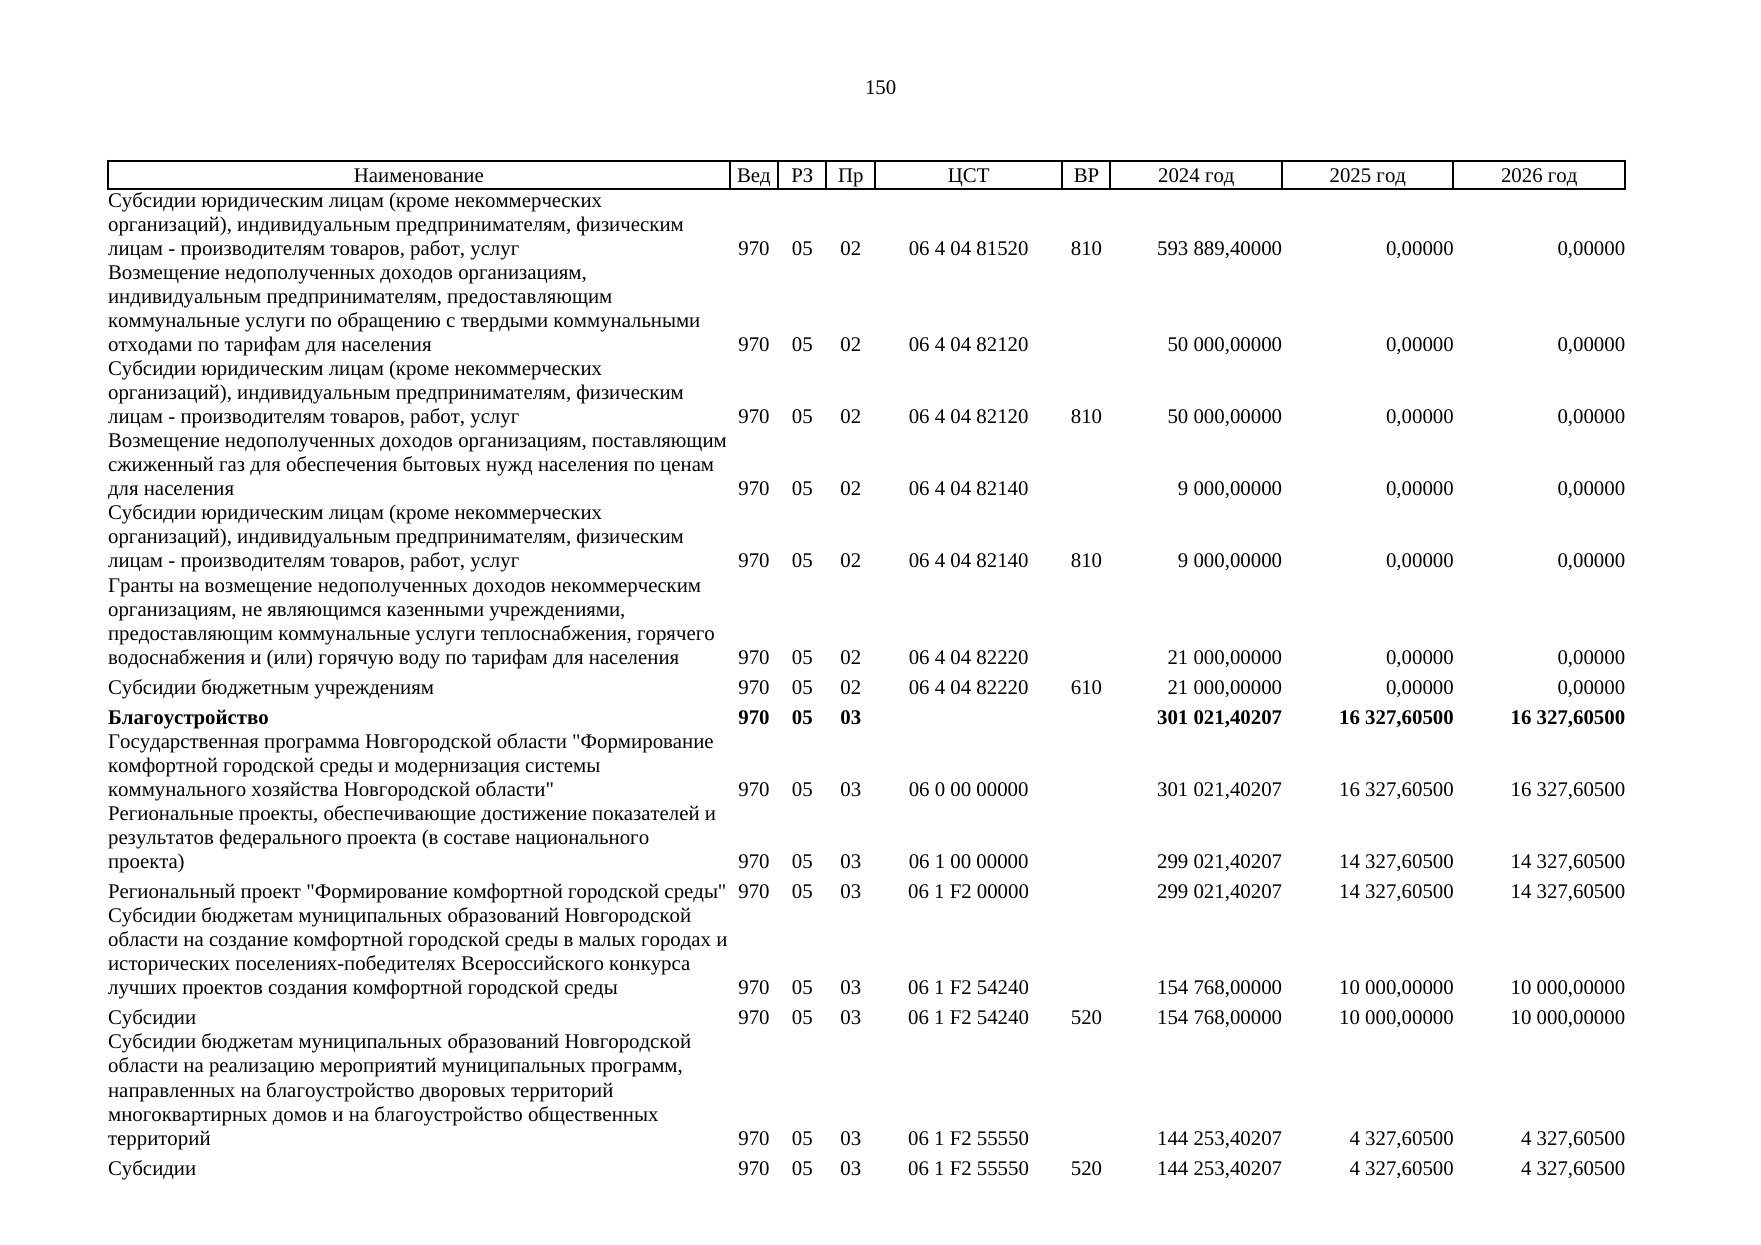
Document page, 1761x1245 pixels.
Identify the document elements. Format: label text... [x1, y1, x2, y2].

table_header 2026 год [1454, 162, 1624, 187]
table_header Наименование [109, 162, 729, 187]
table_header 2024 год [1111, 162, 1281, 187]
table_header 2025 год [1283, 162, 1452, 187]
table_header РЗ [779, 162, 825, 187]
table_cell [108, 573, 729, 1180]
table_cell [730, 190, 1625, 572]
table_header Вед [731, 162, 777, 187]
table_header Пр [827, 162, 874, 187]
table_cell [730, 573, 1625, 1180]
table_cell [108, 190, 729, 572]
table_header ВР [1063, 162, 1109, 187]
table_header ЦСТ [876, 162, 1061, 187]
